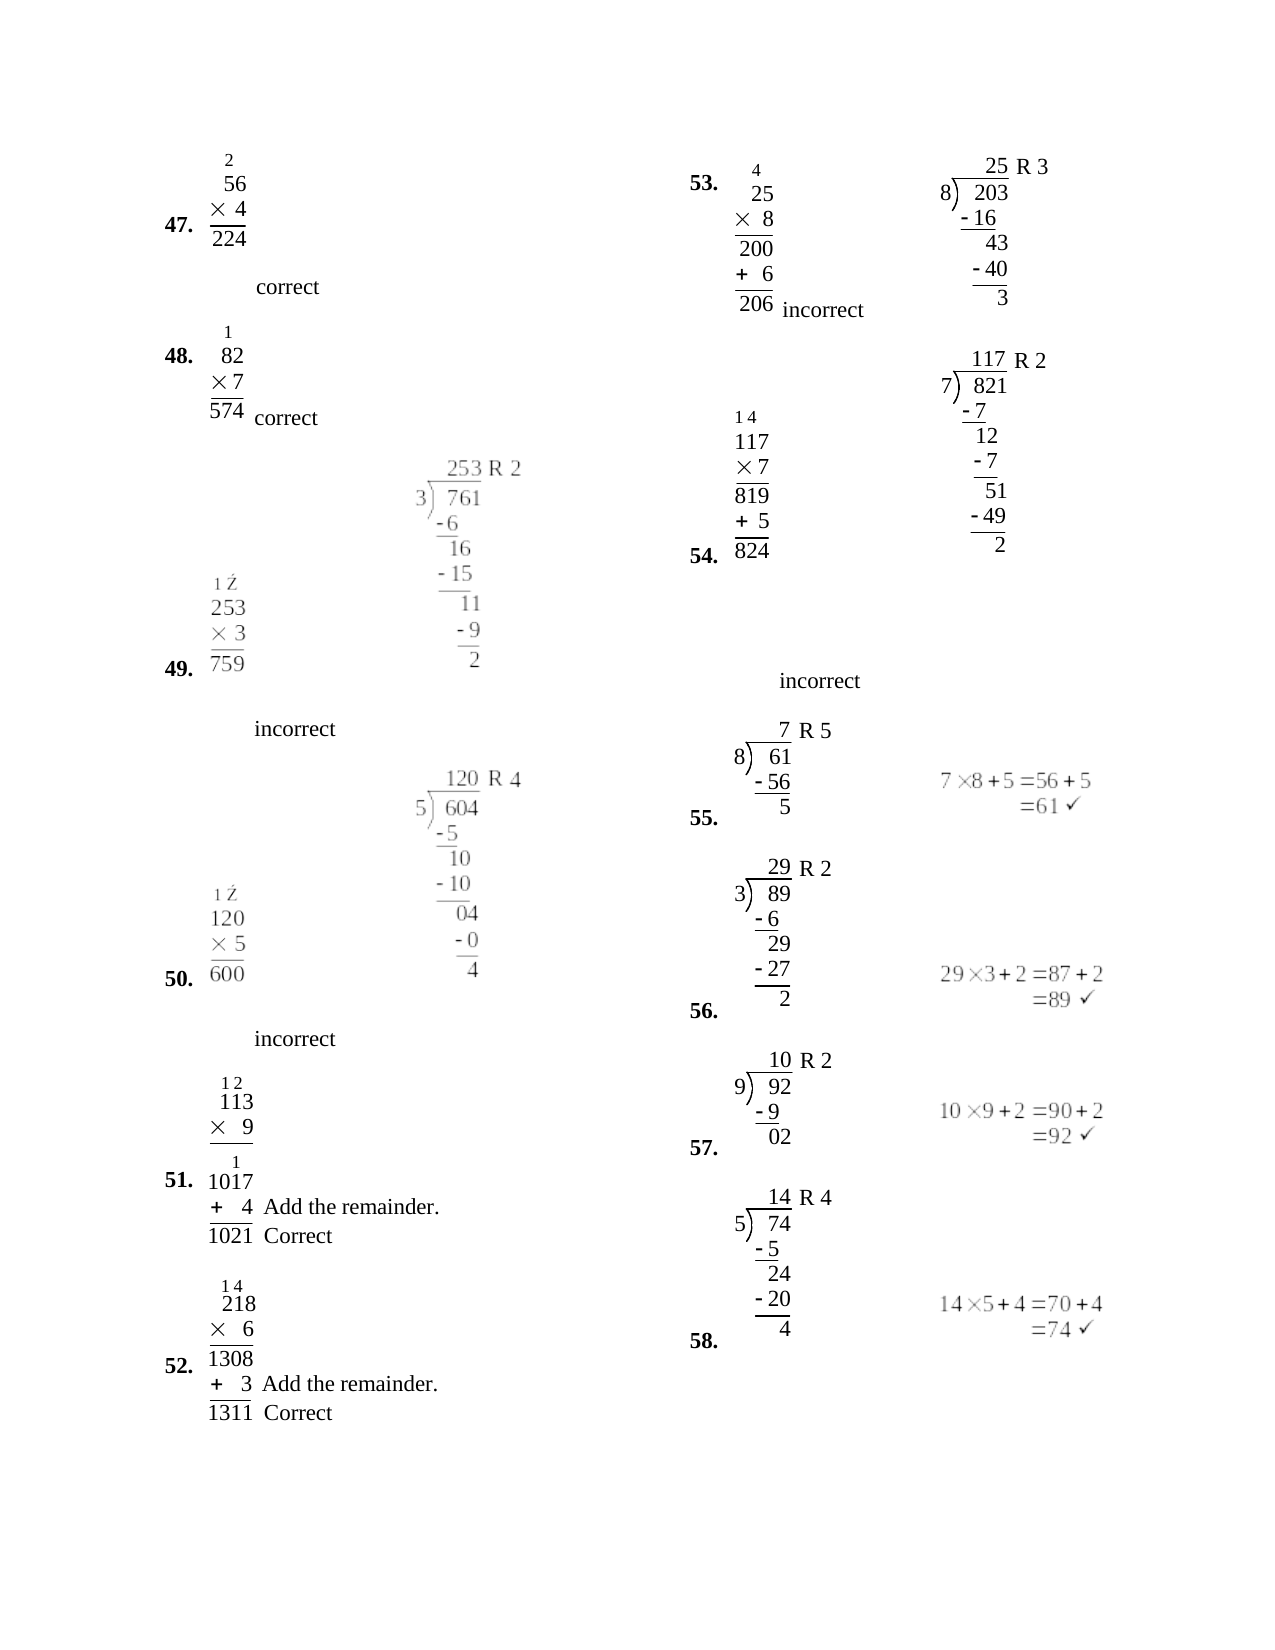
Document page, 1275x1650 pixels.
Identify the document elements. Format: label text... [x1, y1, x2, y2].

text 51. [150, 1072, 600, 1254]
text 48. correct [150, 321, 600, 430]
text 52. [150, 1275, 600, 1432]
text 58. [675, 1181, 1125, 1353]
text 53. incorrect [675, 150, 1125, 322]
text 56. [675, 851, 1125, 1023]
text 50. incorrect [150, 762, 600, 1052]
text 47. correct [150, 150, 600, 300]
text 55. [675, 714, 1125, 830]
text 57. [675, 1044, 1125, 1160]
text 54. incorrect [675, 343, 1125, 693]
text 49. incorrect [150, 451, 600, 741]
